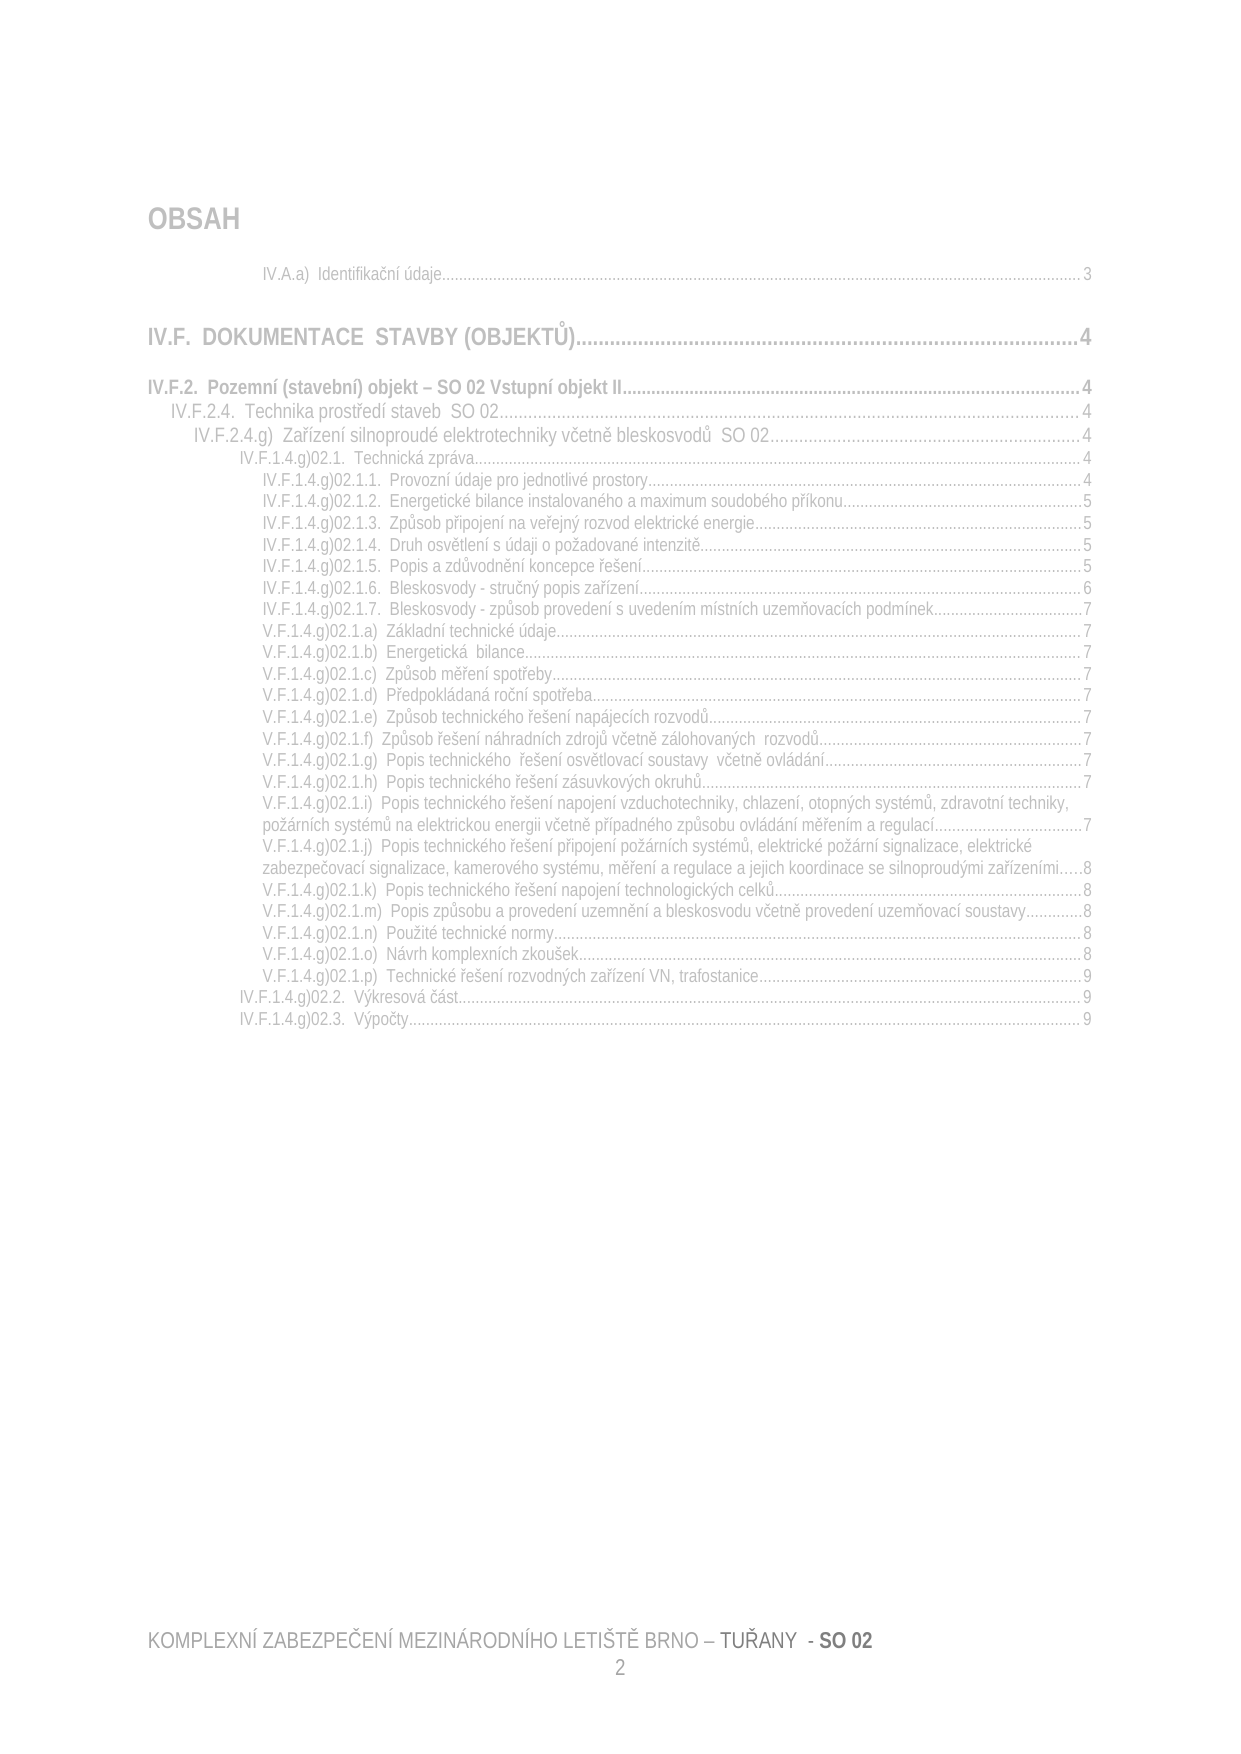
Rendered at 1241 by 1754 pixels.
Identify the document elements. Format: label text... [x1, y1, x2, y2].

text V.F.1.4.g)02.1.m) Popis způsobu a provedení uzemnění a bleskosvodu včetně provedení uzemňovací soustavy 8 [262, 900, 1092, 922]
text V.F.1.4.g)02.1.e) Způsob technického řešení napájecích rozvodů 7 [262, 706, 1092, 727]
text IV.F.1.4.g)02.1.6. Bleskosvody - stručný popis zařízení 6 [262, 577, 1092, 598]
text V.F.1.4.g)02.1.d) Předpokládaná roční spotřeba 7 [262, 684, 1092, 706]
text IV.A.a) Identifikační údaje 3 [262, 263, 1092, 284]
text V.F.1.4.g)02.1.b) Energetická bilance 7 [262, 641, 1092, 663]
text IV.F.1.4.g)02.1.5. Popis a zdůvodnění koncepce řešení 5 [262, 555, 1092, 577]
text IV.F.2.4. Technika prostředí staveb SO 02 4 [171, 399, 1092, 423]
text OBSAH [148, 200, 1092, 236]
text IV.F.1.4.g)02.3. Výpočty 9 [239, 1008, 1092, 1029]
text IV.F.1.4.g)02.2. Výkresová část 9 [239, 986, 1092, 1008]
text V.F.1.4.g)02.1.c) Způsob měření spotřeby 7 [262, 663, 1092, 684]
text IV.F.2.4.g) Zařízení silnoproudé elektrotechniky včetně bleskosvodů SO 02 4 [193, 423, 1092, 447]
text IV.F.1.4.g)02.1.4. Druh osvětlení s údaji o požadované intenzitě 5 [262, 533, 1092, 555]
text V.F.1.4.g)02.1.a) Základní technické údaje 7 [262, 620, 1092, 641]
text V.F.1.4.g)02.1.h) Popis technického řešení zásuvkových okruhů 7 [262, 771, 1092, 792]
text V.F.1.4.g)02.1.f) Způsob řešení náhradních zdrojů včetně zálohovaných rozvodů 7 [262, 727, 1092, 749]
text IV.F.1.4.g)02.1.3. Způsob připojení na veřejný rozvod elektrické energie 5 [262, 512, 1092, 533]
text IV.F.1.4.g)02.1.2. Energetické bilance instalovaného a maximum soudobého příkonu 5 [262, 490, 1092, 512]
text V.F.1.4.g)02.1.g) Popis technického řešení osvětlovací soustavy včetně ovládání 7 [262, 749, 1092, 771]
text IV.F. Dokumentace stavby (objektů) 4 [148, 322, 1092, 350]
text V.F.1.4.g)02.1.p) Technické řešení rozvodných zařízení VN, trafostanice 9 [262, 965, 1092, 986]
text V.F.1.4.g)02.1.o) Návrh komplexních zkoušek 8 [262, 943, 1092, 965]
text V.F.1.4.g)02.1.n) Použité technické normy 8 [262, 922, 1092, 943]
text IV.F.1.4.g)02.1.1. Provozní údaje pro jednotlivé prostory 4 [262, 469, 1092, 490]
text V.F.1.4.g)02.1.i) Popis technického řešení napojení vzduchotechniky, chlazení, otopných systémů, zdravotní techniky, požárních systémů na elektrickou energii včetně případného způsobu ovládání měřením a regulací 7 [262, 792, 1092, 835]
text IV.F.1.4.g)02.1. Technická zpráva 4 [239, 447, 1092, 469]
text V.F.1.4.g)02.1.j) Popis technického řešení připojení požárních systémů, elektrické požární signalizace, elektrické zabezpečovací signalizace, kamerového systému, měření a regulace a jejich koordinace se silnoproudými zařízeními 8 [262, 835, 1092, 878]
text IV.F.2. Pozemní (stavební) objekt – SO 02 Vstupní objekt II 4 [148, 375, 1092, 399]
text V.F.1.4.g)02.1.k) Popis technického řešení napojení technologických celků 8 [262, 878, 1092, 900]
text IV.F.1.4.g)02.1.7. Bleskosvody - způsob provedení s uvedením místních uzemňovacích podmínek 7 [262, 598, 1092, 620]
